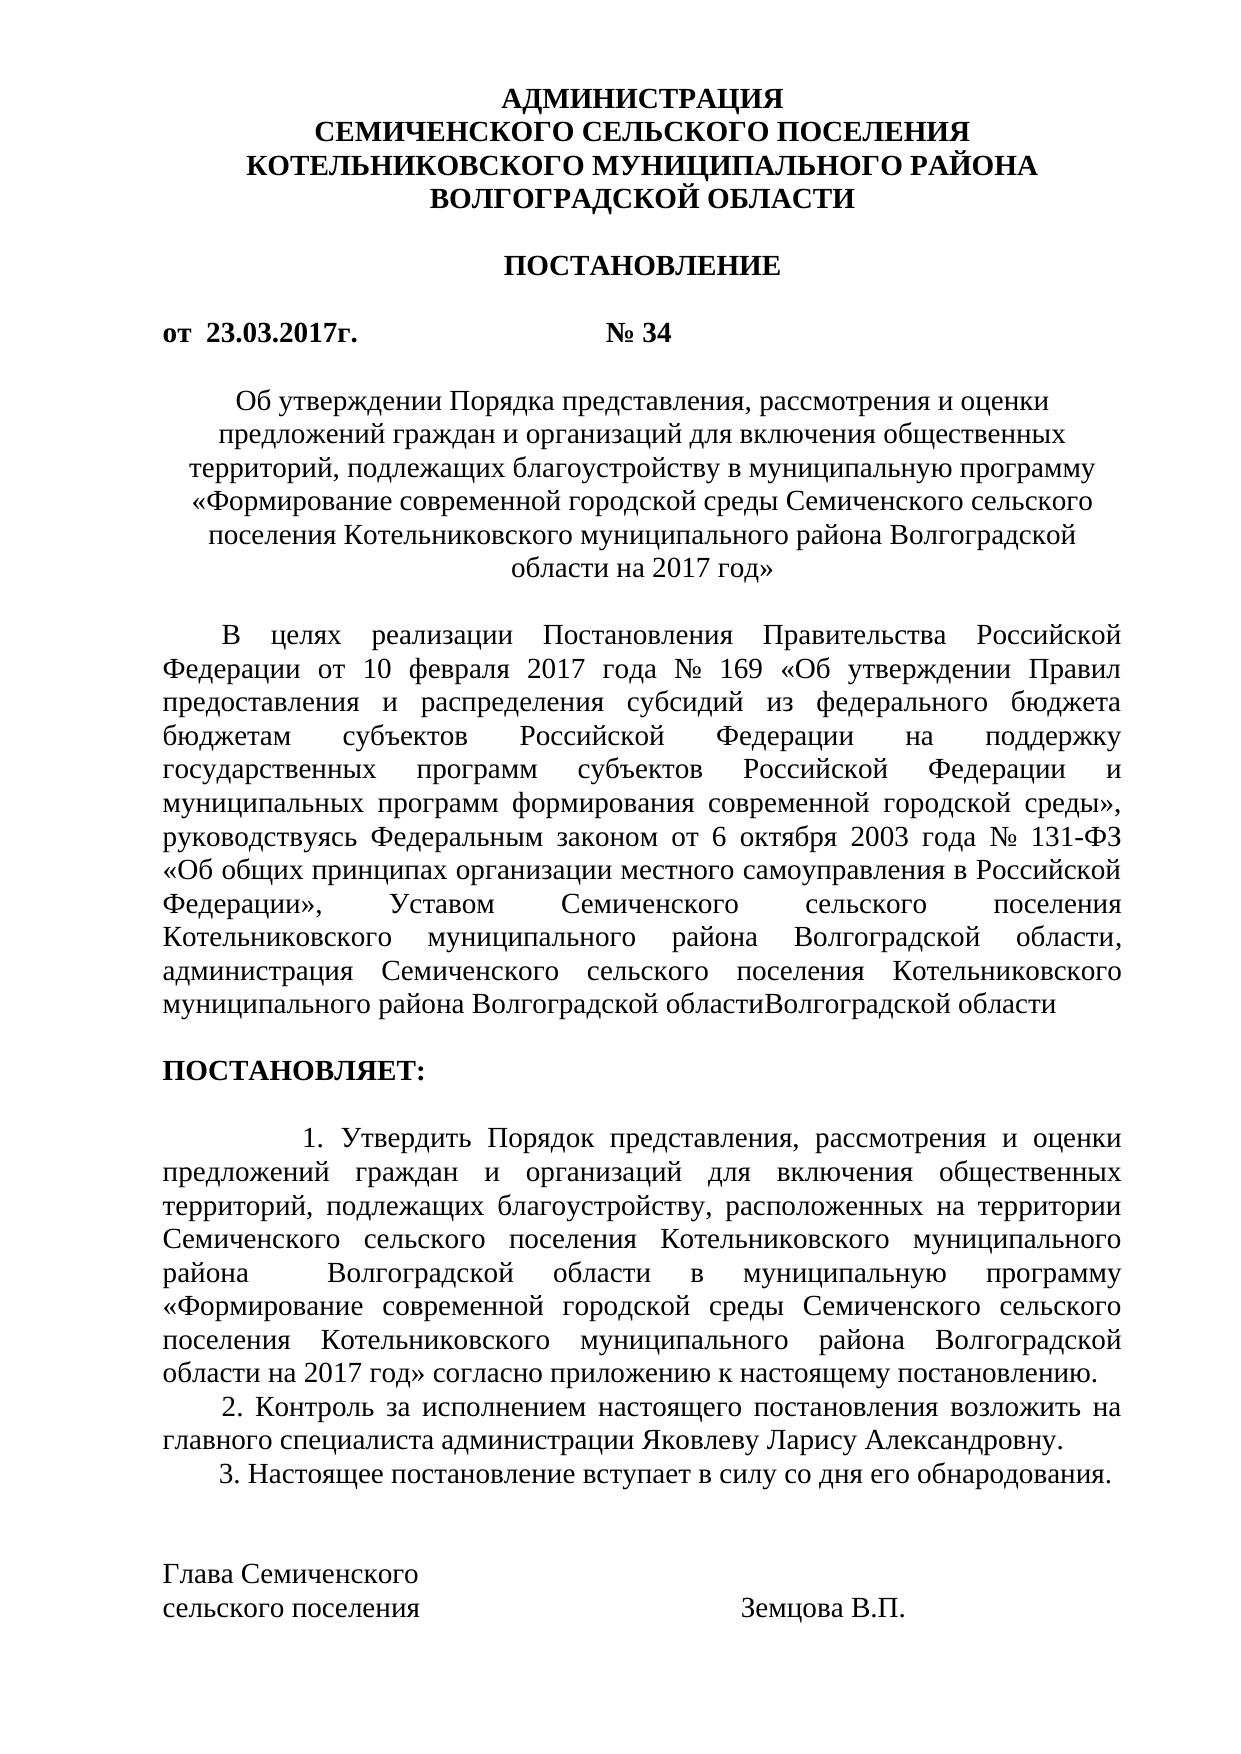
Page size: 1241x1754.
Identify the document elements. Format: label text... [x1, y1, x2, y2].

text Об утверждении Порядка представления, рассмотрения и оценки предложений граждан и организаций для включения общественных территорий, подлежащих благоустройству в муниципальную программу «Формирование современной городской среды Семиченского сельского поселения Котельниковского муниципального района Волгоградской области на 2017 год» [162, 383, 1122, 584]
text В целях реализации Постановления Правительства Российской Федерации от 10 февраля 2017 года № 169 «Об утверждении Правил предоставления и распределения субсидий из федерального бюджета бюджетам субъектов Российской Федерации на поддержку государственных программ субъектов Российской Федерации и муниципальных программ формирования современной городской среды», руководствуясь Федеральным законом от 6 октября 2003 года № 131-ФЗ «Об общих принципах организации местного самоуправления в Российской Федерации», Уставом Семиченского сельского поселения Котельниковского муниципального района Волгоградской области, администрация Семиченского сельского поселения Котельниковского муниципального района Волгоградской областиВолгоградской области [162, 617, 1122, 1020]
text ПОСТАНОВЛЕНИЕ [162, 248, 1122, 282]
text ПОСТАНОВЛЯЕТ: [162, 1053, 1122, 1087]
text сельского поселения Земцова В.П. [162, 1590, 1122, 1624]
text от 23.03.2017г. № 34 [162, 316, 1122, 349]
text АДМИНИСТРАЦИЯ [162, 81, 1122, 114]
text СЕМИЧЕНСКОГО СЕЛЬСКОГО ПОСЕЛЕНИЯ [162, 114, 1122, 148]
text 3. Настоящее постановление вступает в силу со дня его обнародования. [162, 1456, 1122, 1489]
text 1. Утвердить Порядок представления, рассмотрения и оценки предложений граждан и организаций для включения общественных территорий, подлежащих благоустройству, расположенных на территории Семиченского сельского поселения Котельниковского муниципального района Волгоградской области в муниципальную программу «Формирование современной городской среды Семиченского сельского поселения Котельниковского муниципального района Волгоградской области на 2017 год» согласно приложению к настоящему постановлению. [162, 1121, 1122, 1389]
text Глава Семиченского [162, 1557, 1122, 1590]
text 2. Контроль за исполнением настоящего постановления возложить на главного специалиста администрации Яковлеву Ларису Александровну. [162, 1389, 1122, 1456]
text ВОЛГОГРАДСКОЙ ОБЛАСТИ [162, 181, 1122, 215]
text КОТЕЛЬНИКОВСКОГО МУНИЦИПАЛЬНОГО РАЙОНА [162, 148, 1122, 181]
